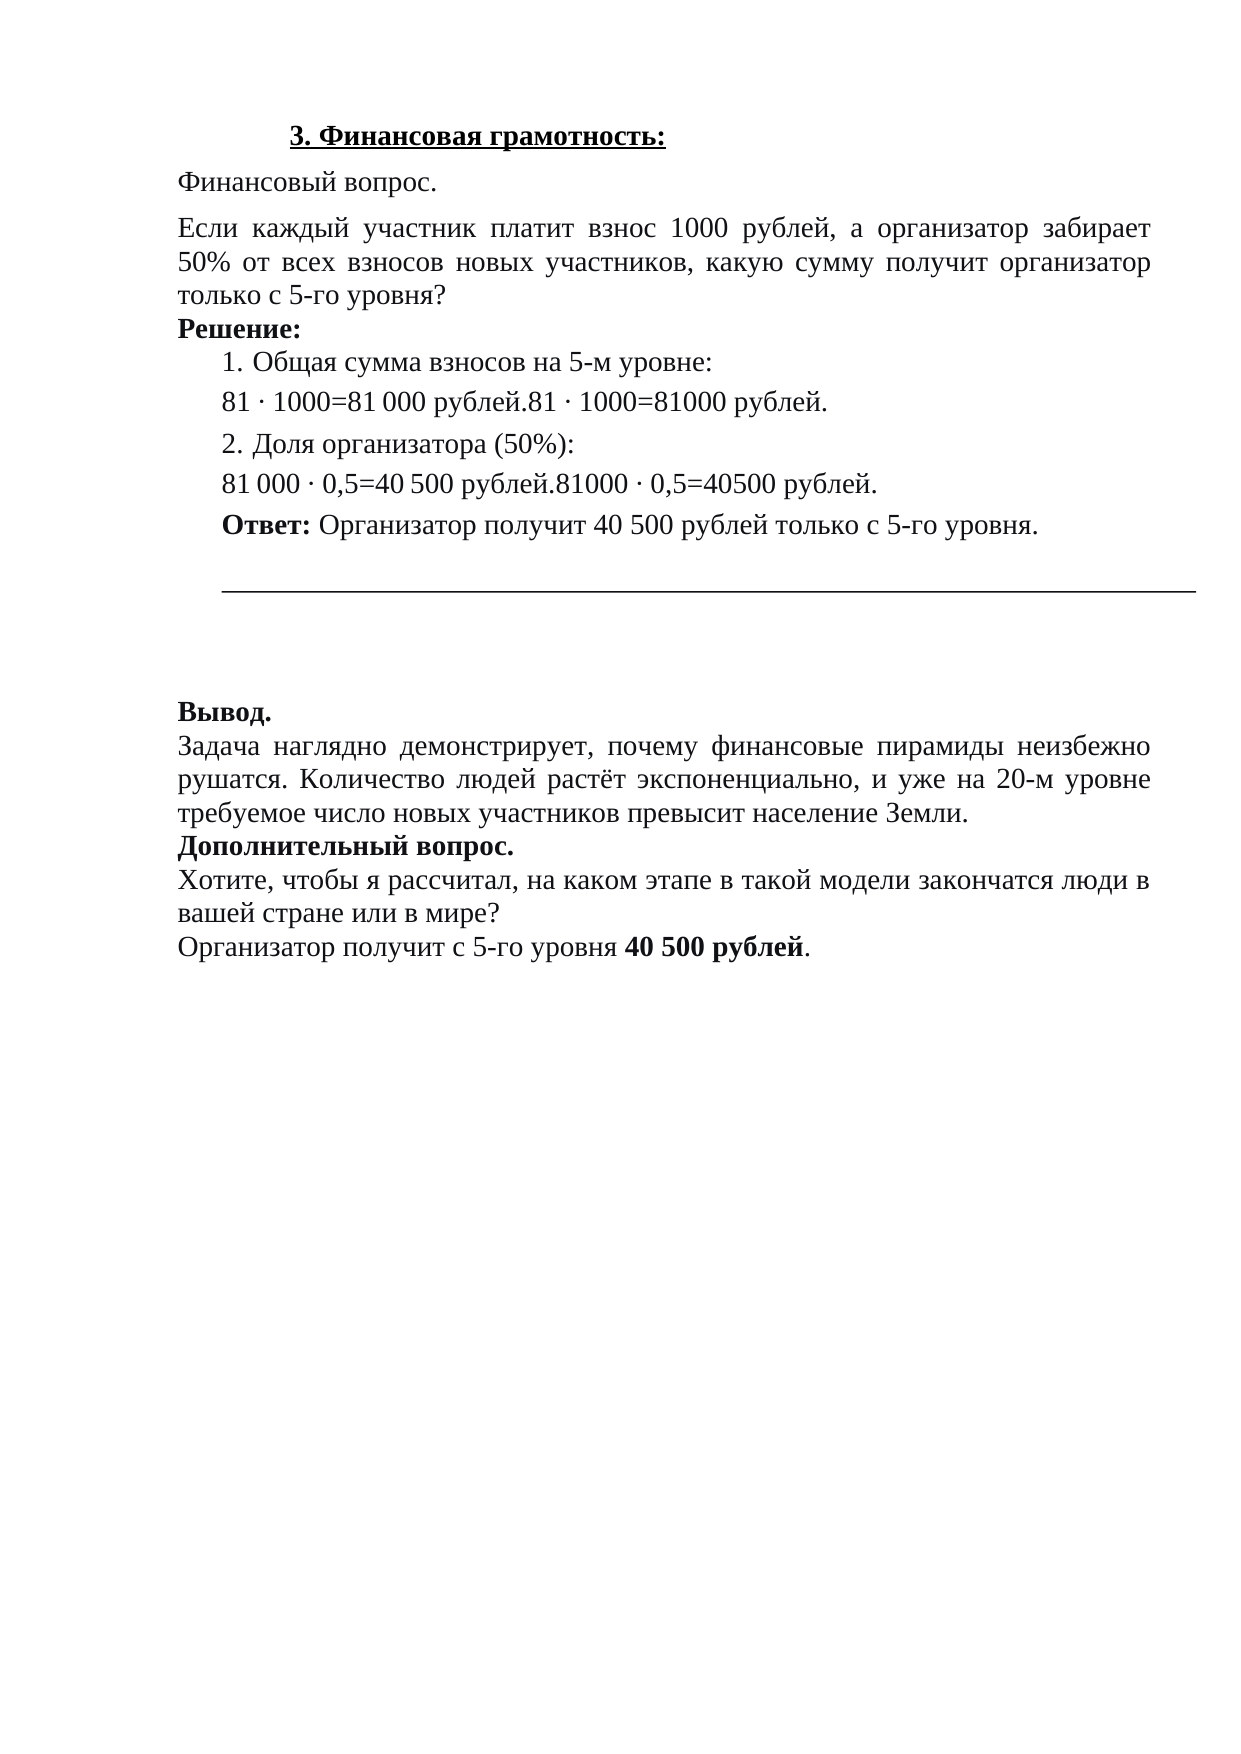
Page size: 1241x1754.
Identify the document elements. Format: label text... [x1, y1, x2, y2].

text Финансовый вопрос. [177, 164, 1152, 198]
list Доля организатора (50%): [177, 426, 1152, 459]
list Общая сумма взносов на 5-м уровне: [177, 344, 1152, 378]
text 3. Финансовая грамотность: [289, 118, 1152, 152]
text Решение: [177, 311, 1152, 344]
text Если каждый участник платит взнос 1000 рублей, а организатор забирает 50% от всех взносов новых участников, какую сумму получит организатор только с 5-го уровня? [177, 210, 1152, 311]
text Ответ: Организатор получит 40 500 рублей только с 5-го уровня. [177, 507, 1152, 541]
text Вывод. [177, 694, 1152, 728]
text Организатор получит с 5-го уровня 40 500 рублей. [177, 929, 1152, 963]
text Дополнительный вопрос. [177, 828, 1152, 862]
text Задача наглядно демонстрирует, почему финансовые пирамиды неизбежно рушатся. Количество людей растёт экспоненциально, и уже на 20-м уровне требуемое число новых участников превысит население Земли. [177, 728, 1152, 828]
text 81 ∙ 1000=81 000 рублей.81 ∙ 1000=81000 рублей. [177, 384, 1152, 418]
text Хотите, чтобы я рассчитал, на каком этапе в такой модели закончатся люди в вашей стране или в мире? [177, 862, 1152, 929]
text 81 000 ∙ 0,5=40 500 рублей.81000 ∙ 0,5=40500 рублей. [177, 466, 1152, 499]
